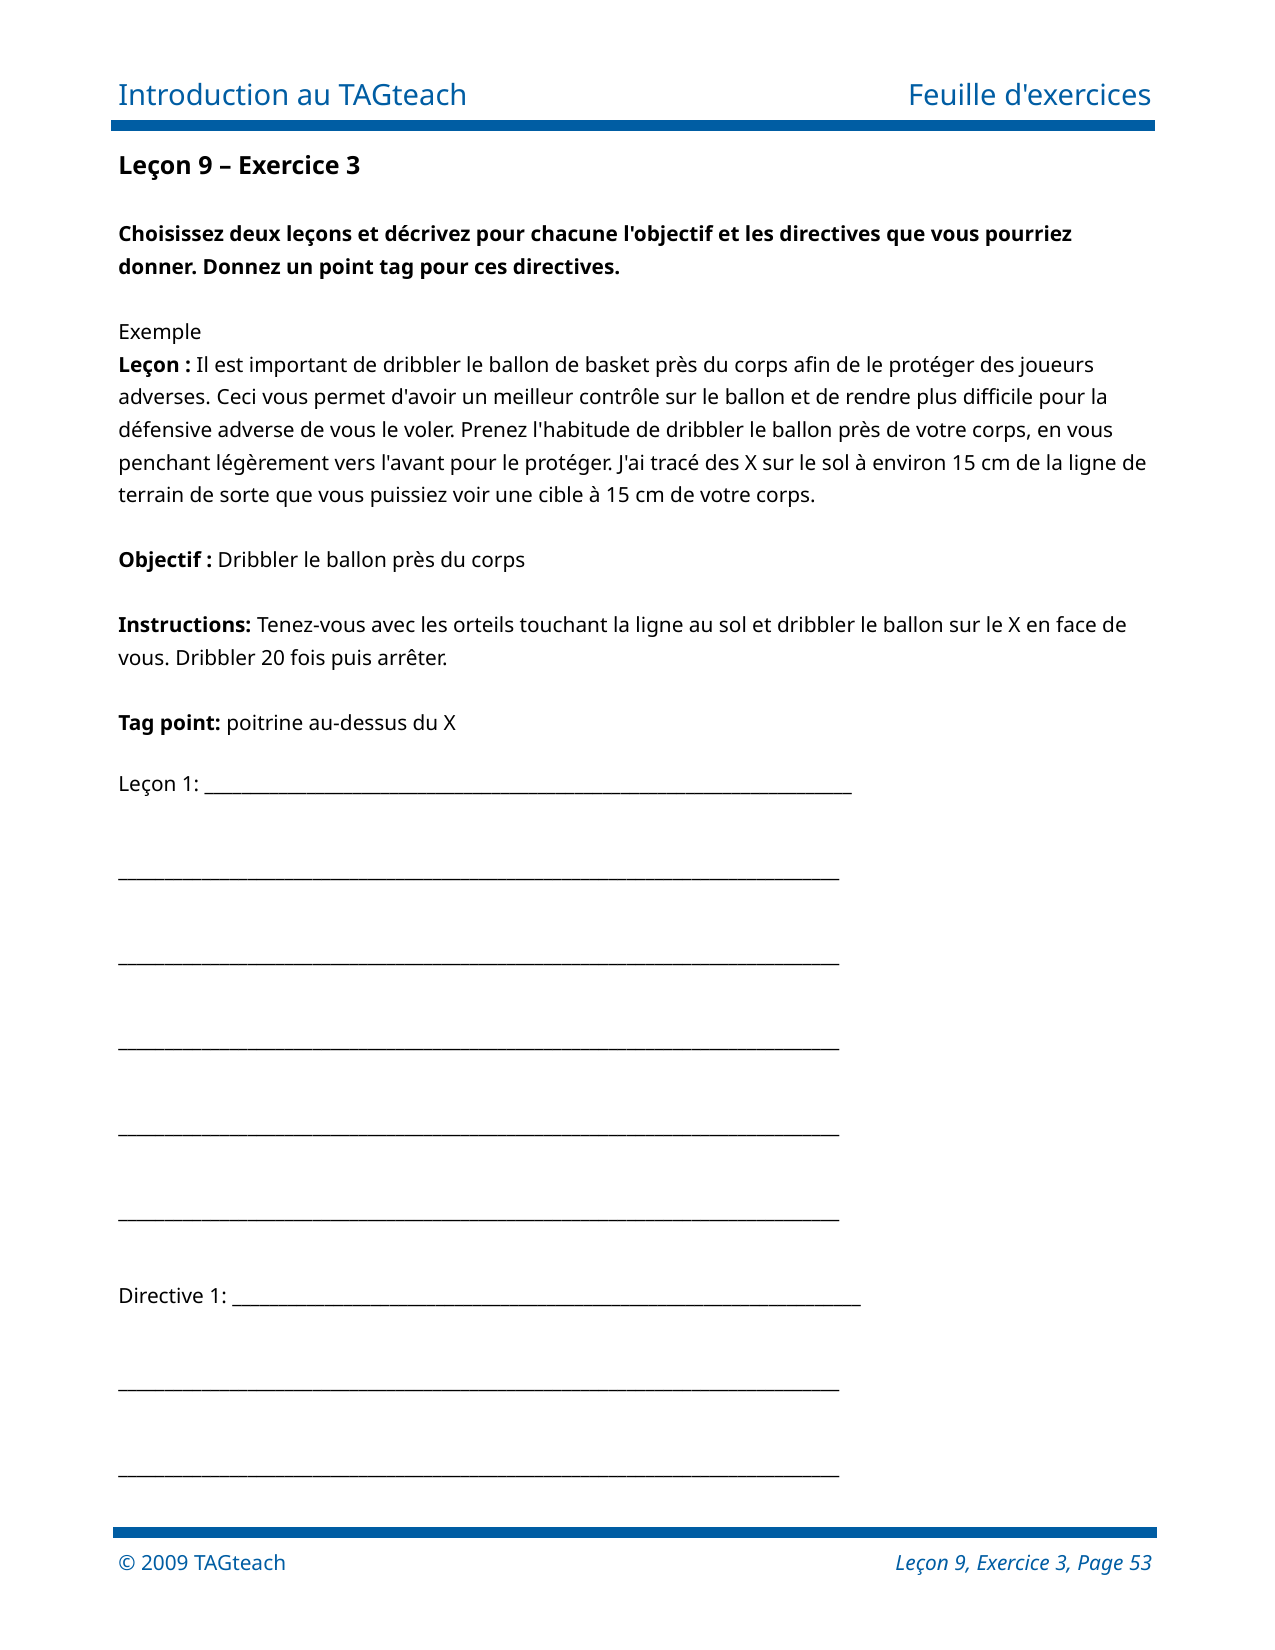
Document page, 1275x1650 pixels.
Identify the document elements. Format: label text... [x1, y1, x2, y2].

text ______________________________________________________________________________ [118, 855, 1157, 883]
text ______________________________________________________________________________ [118, 1025, 1157, 1054]
text Exemple [118, 317, 1157, 346]
text ______________________________________________________________________________ [118, 1196, 1157, 1224]
text Leçon : Il est important de dribbler le ballon de basket près du corps afin de le protéger des joueurs adverses. Ceci vous permet d'avoir un meilleur contrôle sur le ballon et de rendre plus difficile pour la défensive adverse de vous le voler. Prenez l'habitude de dribbler le ballon près de votre corps, en vous penchant légèrement vers l'avant pour le protéger. J'ai tracé des X sur le sol à environ 15 cm de la ligne de terrain de sorte que vous puissiez voir une cible à 15 cm de votre corps. [118, 350, 1157, 509]
text Tag point: poitrine au-dessus du X [118, 708, 1157, 737]
text ______________________________________________________________________________ [118, 1111, 1157, 1139]
text Instructions: Tenez-vous avec les orteils touchant la ligne au sol et dribbler le ballon sur le X en face de vous. Dribbler 20 fois puis arrêter. [118, 611, 1157, 672]
text Objectif : Dribbler le ballon près du corps [118, 545, 1157, 574]
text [118, 1367, 1157, 1395]
text Choisissez deux leçons et décrivez pour chacune l'objectif et les directives que vous pourriez donner. Donnez un point tag pour ces directives. [118, 219, 1157, 280]
text Directive 1: ____________________________________________________________________ [118, 1281, 1157, 1310]
text Leçon 9 – Exercice 3 [118, 148, 1157, 182]
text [118, 1452, 1157, 1480]
text ______________________________________________________________________________ [118, 940, 1157, 968]
text Leçon 1: ______________________________________________________________________ [118, 769, 1157, 798]
